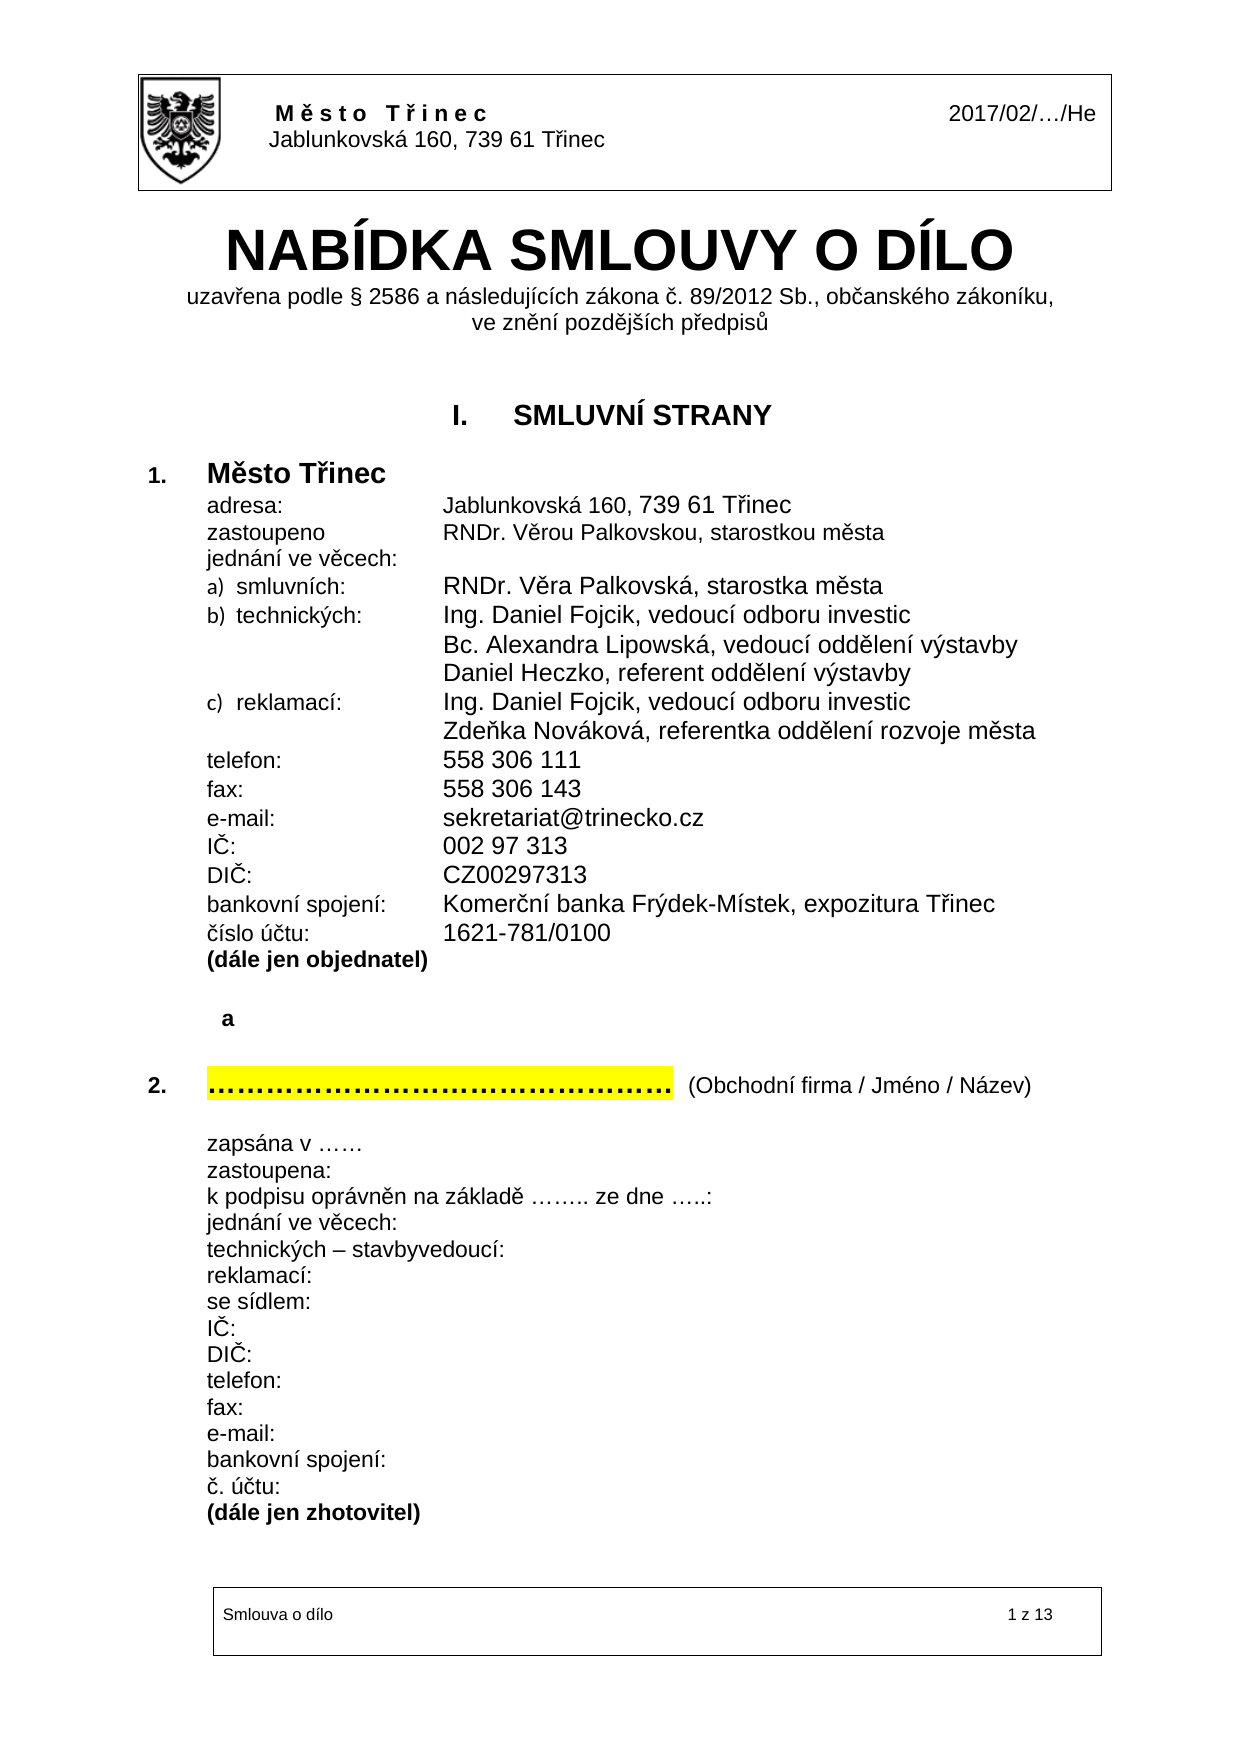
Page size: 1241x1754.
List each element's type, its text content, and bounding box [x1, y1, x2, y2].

text adresa: Jablunkovská 160, 739 61 Třinec [148, 490, 1093, 519]
text Bc. Alexandra Lipowská, vedoucí oddělení výstavby [207, 630, 1093, 658]
list reklamací: Ing. Daniel Fojcik, vedoucí odboru investic [207, 687, 1093, 716]
text číslo účtu: 1621-781/0100 [148, 918, 1093, 946]
text se sídlem: [148, 1288, 1093, 1315]
text (dále jen objednatel) [148, 946, 1093, 973]
text č. účtu: [148, 1473, 1093, 1499]
text bankovní spojení: Komerční banka Frýdek-Místek, expozitura Třinec [148, 889, 1093, 918]
text IČ: [148, 1315, 1093, 1341]
text telefon: 558 306 111 [148, 745, 1093, 774]
text telefon: [148, 1367, 1093, 1394]
list smluvních: RNDr. Věra Palkovská, starostka města [207, 571, 1093, 601]
text e-mail: [148, 1420, 1093, 1446]
text a [148, 1005, 1093, 1031]
text zastoupena: [148, 1157, 1093, 1183]
text DIČ: CZ00297313 [148, 860, 1093, 889]
text bankovní spojení: [148, 1446, 1093, 1473]
text reklamací: [148, 1262, 1093, 1288]
subtitle 1. Město Třinec [148, 456, 1093, 490]
text k podpisu oprávněn na základě …….. ze dne …..: [148, 1183, 1093, 1209]
text jednání ve věcech: [148, 545, 1093, 571]
text zapsána v …… [148, 1130, 1093, 1157]
text Zdeňka Nováková, referentka oddělení rozvoje města [207, 716, 1093, 745]
text fax: [148, 1394, 1093, 1420]
text ve znění pozdějších předpisů [148, 309, 1093, 335]
text uzavřena podle § 2586 a následujících zákona č. 89/2012 Sb., občanského zákoníku, [148, 283, 1093, 309]
text fax: 558 306 143 [148, 774, 1093, 803]
list technických: Ing. Daniel Fojcik, vedoucí odboru investic [207, 601, 1093, 630]
text NABÍDKA SMLOUVY O DÍLO [148, 216, 1093, 283]
text DIČ: [148, 1341, 1093, 1367]
subtitle SMLUVNÍ STRANY [148, 398, 1093, 431]
text (dále jen zhotovitel) [207, 1499, 1093, 1526]
text zastoupeno RNDr. Věrou Palkovskou, starostkou města [148, 519, 1093, 545]
text technických – stavbyvedoucí: [148, 1236, 1093, 1262]
text jednání ve věcech: [148, 1209, 1093, 1236]
subtitle 2. ………………………………………… (Obchodní firma / Jméno / Název) [148, 1066, 1093, 1126]
text e-mail: sekretariat@trinecko.cz [148, 803, 1093, 831]
text Daniel Heczko, referent oddělení výstavby [207, 658, 1093, 687]
text IČ: 002 97 313 [148, 831, 1093, 860]
